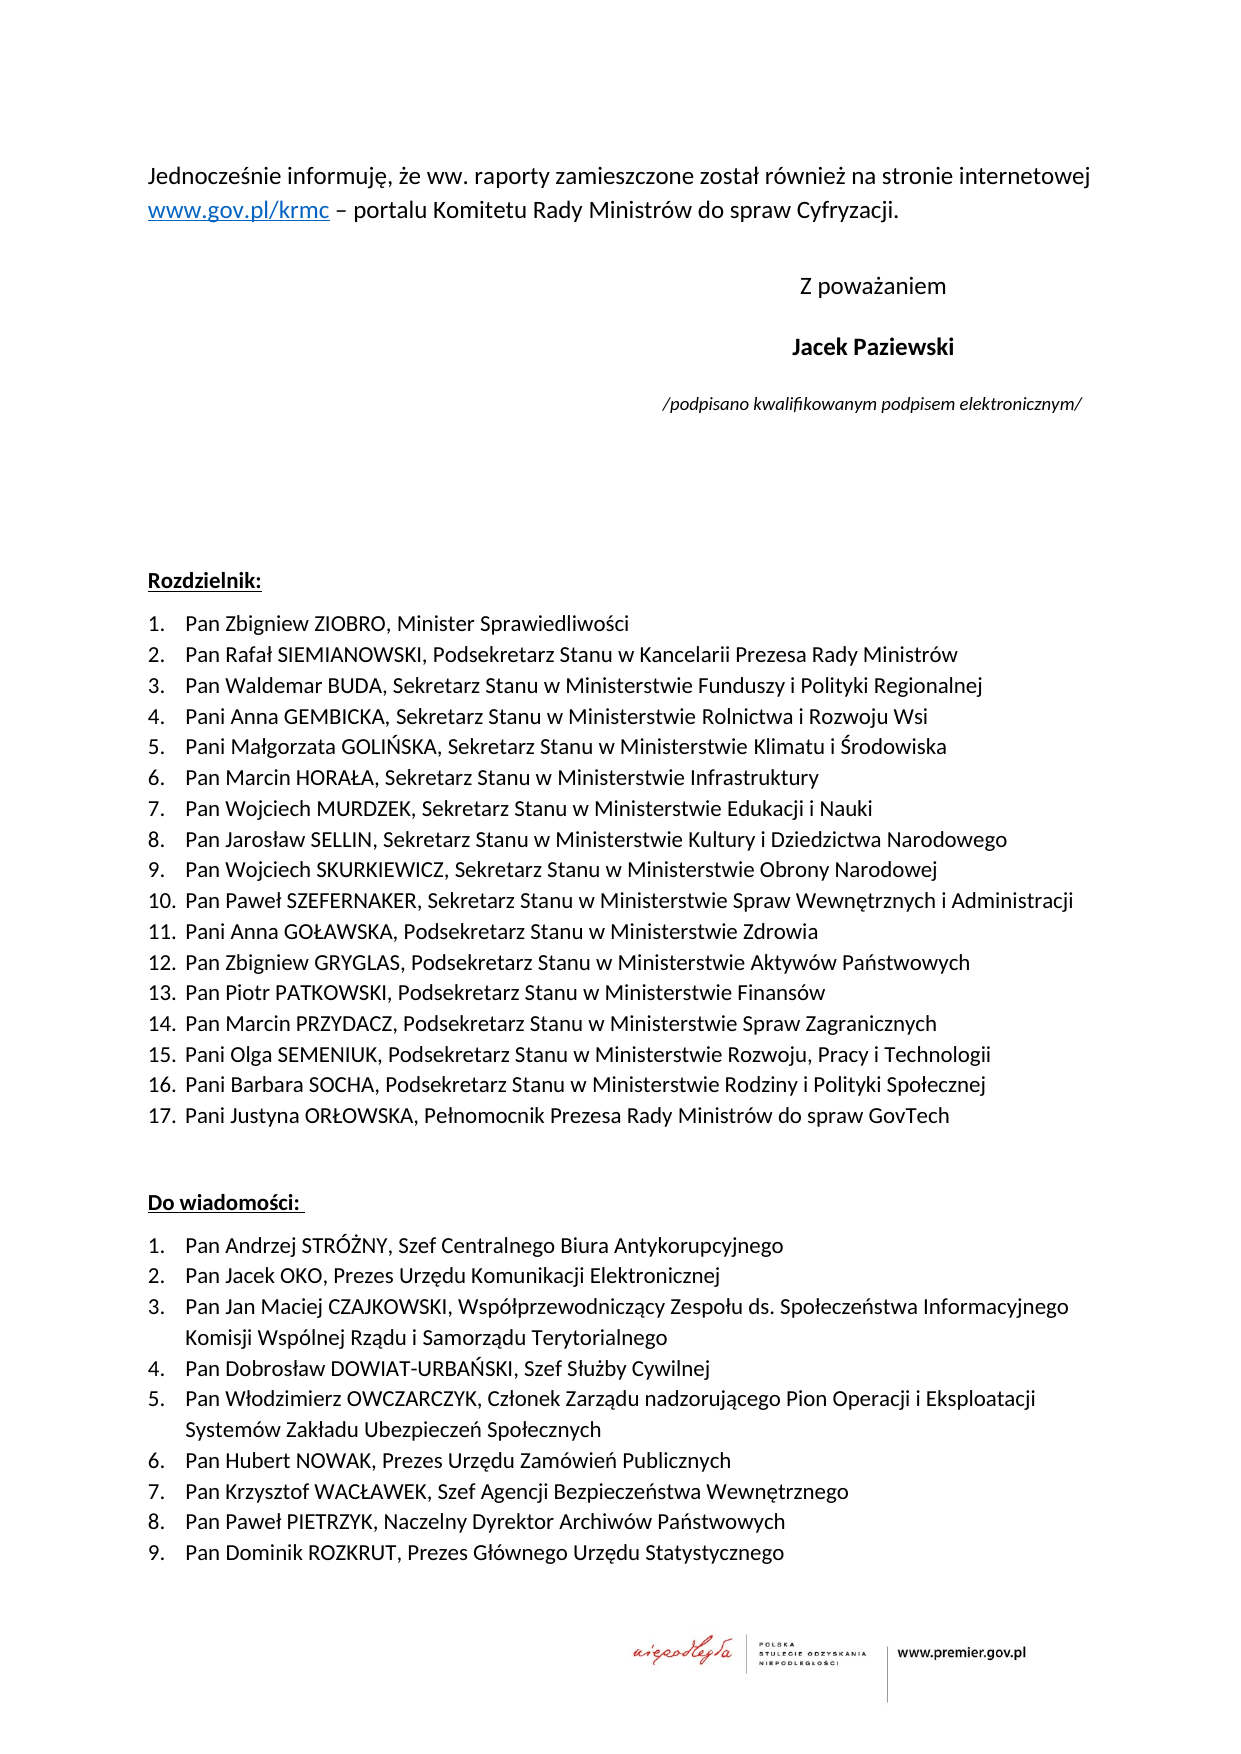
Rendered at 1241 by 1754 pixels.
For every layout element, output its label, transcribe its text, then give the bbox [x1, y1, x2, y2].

text Jednocześnie informuję, że ww. raporty zamieszczone został również na stronie internetowej www.gov.pl/krmc – portalu Komitetu Rady Ministrów do spraw Cyfryzacji. [148, 160, 1092, 224]
list Pan Rafał SIEMIANOWSKI, Podsekretarz Stanu w Kancelarii Prezesa Rady Ministrów [148, 640, 1092, 668]
list Pani Justyna ORŁOWSKA, Pełnomocnik Prezesa Rady Ministrów do spraw GovTech [148, 1101, 1092, 1129]
list Pan Wojciech MURDZEK, Sekretarz Stanu w Ministerstwie Edukacji i Nauki [148, 794, 1092, 822]
list Pani Olga SEMENIUK, Podsekretarz Stanu w Ministerstwie Rozwoju, Pracy i Technologii [148, 1040, 1092, 1068]
list Pan Dobrosław DOWIAT-URBAŃSKI, Szef Służby Cywilnej [148, 1354, 1092, 1382]
list Pan Paweł SZEFERNAKER, Sekretarz Stanu w Ministerstwie Spraw Wewnętrznych i Administracji [148, 886, 1092, 914]
list Pan Marcin PRZYDACZ, Podsekretarz Stanu w Ministerstwie Spraw Zagranicznych [148, 1009, 1092, 1037]
list Pan Zbigniew ZIOBRO, Minister Sprawiedliwości [148, 609, 974, 638]
picture [147, 1596, 1034, 1754]
list Pani Barbara SOCHA, Podsekretarz Stanu w Ministerstwie Rodziny i Polityki Społecznej [148, 1071, 1092, 1098]
list Pan Andrzej STRÓŻNY, Szef Centralnego Biura Antykorupcyjnego [148, 1231, 1092, 1259]
text Do wiadomości: [148, 1188, 1092, 1216]
text Jacek Paziewski [654, 331, 1092, 362]
list Pan Włodzimierz OWCZARCZYK, Członek Zarządu nadzorującego Pion Operacji i Eksploatacji Systemów Zakładu Ubezpieczeń Społecznych [148, 1384, 1092, 1443]
list Pan Krzysztof WACŁAWEK, Szef Agencji Bezpieczeństwa Wewnętrznego [148, 1477, 1092, 1505]
list Pan Waldemar BUDA, Sekretarz Stanu w Ministerstwie Funduszy i Polityki Regionalnej [148, 671, 989, 699]
text Z poważaniem [654, 270, 1092, 301]
list Pan Piotr PATKOWSKI, Podsekretarz Stanu w Ministerstwie Finansów [148, 978, 1092, 1006]
text Rozdzielnik: [148, 566, 1092, 594]
list Pan Marcin HORAŁA, Sekretarz Stanu w Ministerstwie Infrastruktury [148, 763, 1092, 791]
list Pan Zbigniew GRYGLAS, Podsekretarz Stanu w Ministerstwie Aktywów Państwowych [148, 948, 1092, 976]
list Pan Dominik ROZKRUT, Prezes Głównego Urzędu Statystycznego [148, 1538, 1092, 1566]
list Pani Małgorzata GOLIŃSKA, Sekretarz Stanu w Ministerstwie Klimatu i Środowiska [148, 732, 1092, 761]
list Pani Anna GEMBICKA, Sekretarz Stanu w Ministerstwie Rolnictwa i Rozwoju Wsi [148, 702, 1092, 730]
list Pan Jan Maciej CZAJKOWSKI, Współprzewodniczący Zespołu ds. Społeczeństwa Informacyjnego Komisji Wspólnej Rządu i Samorządu Terytorialnego [148, 1292, 1092, 1351]
list Pan Jacek OKO, Prezes Urzędu Komunikacji Elektronicznej [148, 1262, 1092, 1290]
list Pan Hubert NOWAK, Prezes Urzędu Zamówień Publicznych [148, 1446, 1092, 1474]
list Pan Paweł PIETRZYK, Naczelny Dyrektor Archiwów Państwowych [148, 1507, 1092, 1536]
list Pan Jarosław SELLIN, Sekretarz Stanu w Ministerstwie Kultury i Dziedzictwa Narodowego [148, 825, 1092, 853]
list Pan Wojciech SKURKIEWICZ, Sekretarz Stanu w Ministerstwie Obrony Narodowej [148, 855, 1092, 883]
list Pani Anna GOŁAWSKA, Podsekretarz Stanu w Ministerstwie Zdrowia [148, 917, 1092, 945]
text /podpisano kwalifikowanym podpisem elektronicznym/ [654, 392, 1092, 415]
